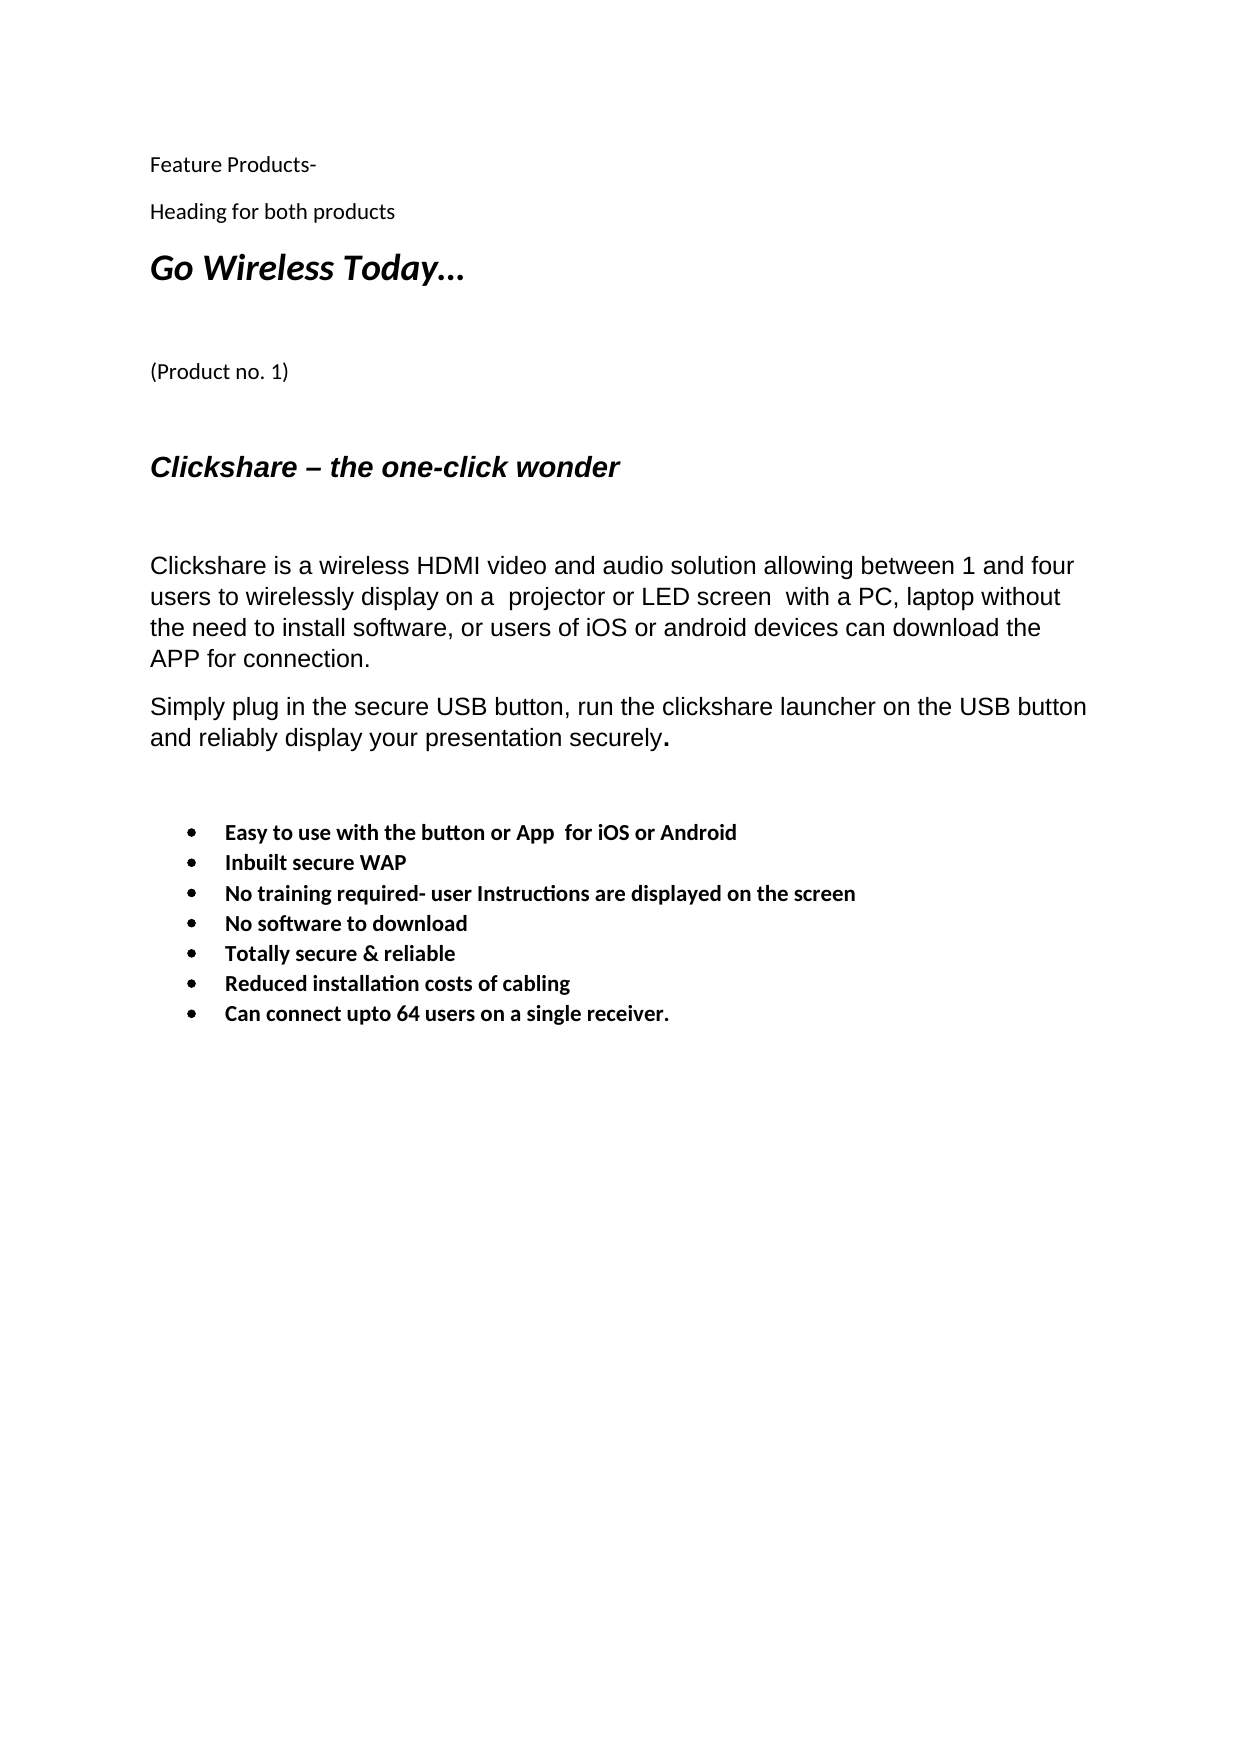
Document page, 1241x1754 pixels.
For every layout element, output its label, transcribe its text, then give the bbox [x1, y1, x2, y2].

list No training required- user Instructions are displayed on the screen [187, 879, 1090, 907]
list Can connect upto 64 users on a single receiver. [187, 999, 1090, 1028]
text Clickshare is a wireless HDMI video and audio solution allowing between 1 and four users to wirelessly display on a projector or LED screen with a PC, laptop without the need to install software, or users of iOS or android devices can download the APP for connection. [150, 551, 1090, 673]
text Feature Products- [150, 150, 1090, 178]
text Heading for both products [150, 197, 1090, 225]
list Totally secure & reliable [187, 939, 1090, 967]
text Clickshare – the one-click wonder [150, 451, 1090, 484]
text Simply plug in the secure USB button, run the clickshare launcher on the USB button and reliably display your presentation securely. [150, 692, 1090, 752]
list Inbuilt secure WAP [187, 848, 1090, 877]
text (Product no. 1) [150, 357, 1090, 385]
list No software to download [187, 909, 1090, 937]
list Easy to use with the button or App for iOS or Android [187, 818, 1090, 846]
text Go Wireless Today… [150, 244, 1090, 289]
list Reduced installation costs of cabling [187, 969, 1090, 997]
